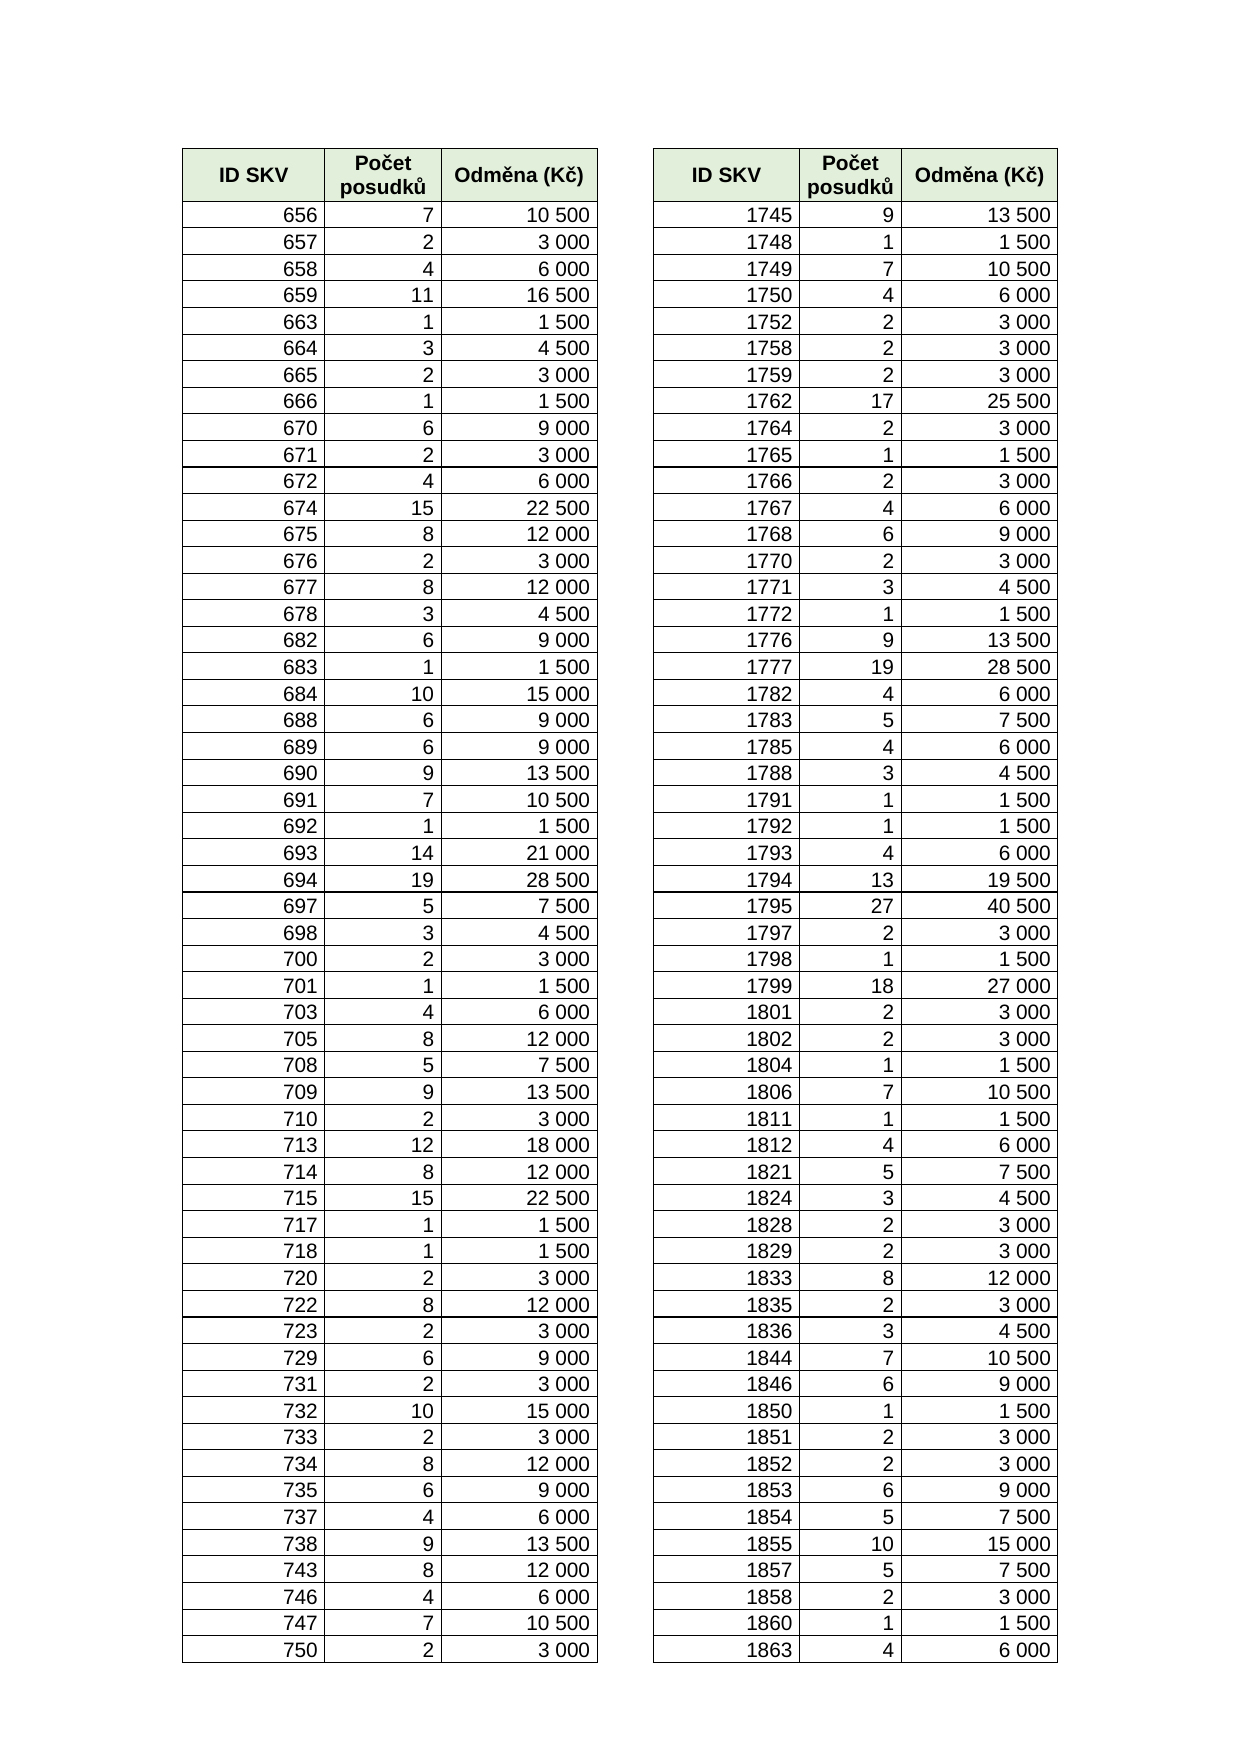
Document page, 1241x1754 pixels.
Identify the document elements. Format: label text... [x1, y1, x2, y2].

table_cell 733 [183, 1424, 324, 1449]
table_cell [598, 679, 653, 705]
table_cell 1 500 [902, 1105, 1057, 1130]
table_cell [598, 1609, 653, 1635]
table_cell 684 [183, 680, 324, 705]
table_cell 9 000 [442, 1344, 597, 1369]
table_cell 6 [325, 1477, 441, 1502]
table_cell 3 000 [902, 1025, 1057, 1051]
table_cell 1855 [654, 1530, 799, 1555]
table_cell 671 [183, 441, 324, 466]
table_cell 3 000 [442, 1105, 597, 1130]
table_cell 3 000 [442, 1636, 597, 1662]
table_cell 12 000 [442, 574, 597, 599]
table_cell 1 500 [442, 1211, 597, 1237]
table_cell 19 [800, 653, 901, 679]
table_cell 6 [325, 706, 441, 732]
table_cell 3 000 [442, 1371, 597, 1396]
table_cell 3 000 [902, 308, 1057, 333]
table_cell 3 000 [442, 441, 597, 466]
table_cell [598, 652, 653, 679]
table_cell 1 500 [442, 653, 597, 679]
table_cell 690 [183, 760, 324, 785]
table_cell 1770 [654, 547, 799, 573]
table_cell 720 [183, 1264, 324, 1290]
table_cell 10 500 [902, 1078, 1057, 1104]
table_cell 7 500 [902, 1158, 1057, 1183]
table_cell 40 500 [902, 893, 1057, 918]
table_cell 1824 [654, 1185, 799, 1210]
table_cell 10 [325, 680, 441, 705]
table_cell [598, 1423, 653, 1449]
table_cell [598, 1449, 653, 1476]
table_cell 2 [800, 1211, 901, 1237]
table_cell 2 [800, 335, 901, 360]
table_cell 1771 [654, 574, 799, 599]
table_cell 3 000 [902, 1211, 1057, 1237]
table_cell 12 000 [902, 1264, 1057, 1290]
table_cell 2 [325, 1264, 441, 1290]
table_cell 1846 [654, 1371, 799, 1396]
table_cell 1792 [654, 813, 799, 838]
table_cell 5 [800, 1503, 901, 1529]
table_cell 4 [800, 733, 901, 758]
table_cell 6 000 [442, 1503, 597, 1529]
table_cell 2 [800, 919, 901, 944]
table_cell 1 500 [442, 308, 597, 333]
table_cell 1863 [654, 1636, 799, 1662]
table_cell 6 [800, 1371, 901, 1396]
table_cell 1749 [654, 255, 799, 280]
table_cell 3 000 [902, 919, 1057, 944]
table_cell 1 [325, 308, 441, 333]
table_cell 1772 [654, 600, 799, 626]
table_cell 10 500 [442, 786, 597, 812]
table_cell 1 [325, 1211, 441, 1237]
table_cell 5 [800, 1158, 901, 1183]
table_cell 693 [183, 839, 324, 865]
table_cell 1851 [654, 1424, 799, 1449]
table_cell 6 000 [442, 999, 597, 1024]
table_cell 2 [325, 1371, 441, 1396]
table_cell 4 500 [442, 600, 597, 626]
table_cell 2 [325, 1105, 441, 1130]
table_cell [598, 838, 653, 865]
table_cell [598, 918, 653, 944]
table_cell 1 [800, 946, 901, 971]
table_cell [598, 945, 653, 971]
table_cell 1 [800, 600, 901, 626]
table_cell 1812 [654, 1131, 799, 1157]
table_cell 1765 [654, 441, 799, 466]
table_cell 3 000 [902, 335, 1057, 360]
table_cell [598, 520, 653, 546]
table_cell [598, 1370, 653, 1396]
table_cell 21 000 [442, 839, 597, 865]
table_cell [598, 1476, 653, 1502]
table_cell 9 000 [902, 1371, 1057, 1396]
table_cell 3 000 [442, 547, 597, 573]
table_cell 658 [183, 255, 324, 280]
table_cell 1 [800, 1397, 901, 1423]
table_cell [598, 1210, 653, 1237]
table_cell 9 000 [442, 1477, 597, 1502]
table_cell 1854 [654, 1503, 799, 1529]
table_cell 3 [325, 335, 441, 360]
table_cell [598, 1555, 653, 1582]
table_cell 1793 [654, 839, 799, 865]
table_cell 25 500 [902, 388, 1057, 413]
table_cell 13 500 [442, 1530, 597, 1555]
table_cell 657 [183, 228, 324, 254]
table_cell 1828 [654, 1211, 799, 1237]
table_cell 1764 [654, 414, 799, 440]
table_cell 1 500 [442, 972, 597, 998]
table_cell 1802 [654, 1025, 799, 1051]
table_cell 8 [325, 1025, 441, 1051]
table_cell 666 [183, 388, 324, 413]
table_cell 3 000 [902, 1291, 1057, 1316]
table_cell 1860 [654, 1610, 799, 1635]
table_cell 11 [325, 281, 441, 307]
table_cell 678 [183, 600, 324, 626]
table_cell 2 [800, 468, 901, 493]
table_cell 715 [183, 1185, 324, 1210]
table_cell 3 [800, 1185, 901, 1210]
table_cell 3 000 [902, 361, 1057, 387]
table_cell 6 [800, 521, 901, 546]
table_cell 2 [325, 547, 441, 573]
table_cell 1758 [654, 335, 799, 360]
table_cell 747 [183, 1610, 324, 1635]
table_cell 682 [183, 627, 324, 652]
table_cell 6 000 [902, 1636, 1057, 1662]
table_cell 1 [800, 1610, 901, 1635]
table_cell [598, 626, 653, 652]
table_cell 3 [800, 760, 901, 785]
table_header Odměna (Kč) [902, 149, 1057, 201]
table_cell [598, 1157, 653, 1183]
table_header [598, 148, 653, 201]
table_cell 1801 [654, 999, 799, 1024]
table_cell 3 [800, 574, 901, 599]
table_cell 713 [183, 1131, 324, 1157]
table_cell 3 000 [442, 1318, 597, 1343]
table_cell 4 [325, 255, 441, 280]
table_cell 1745 [654, 202, 799, 227]
table_cell 10 500 [902, 1344, 1057, 1369]
table_cell 1 [325, 972, 441, 998]
table_cell [598, 732, 653, 758]
table_cell 16 500 [442, 281, 597, 307]
table_cell 663 [183, 308, 324, 333]
table_cell 656 [183, 202, 324, 227]
table_header Odměna (Kč) [442, 149, 597, 201]
table_cell 12 000 [442, 1025, 597, 1051]
table_cell 1 500 [902, 946, 1057, 971]
table_cell 2 [800, 1424, 901, 1449]
table_cell 7 [800, 1078, 901, 1104]
table_cell 705 [183, 1025, 324, 1051]
table_cell [598, 998, 653, 1024]
table_cell 1783 [654, 706, 799, 732]
table_cell 22 500 [442, 1185, 597, 1210]
table_cell 1836 [654, 1318, 799, 1343]
table_cell 6 [325, 414, 441, 440]
table_cell 697 [183, 893, 324, 918]
table_header Počet posudků [325, 149, 441, 201]
table_cell 5 [325, 1052, 441, 1077]
table_cell 1795 [654, 893, 799, 918]
table_cell [598, 334, 653, 360]
table_cell 8 [325, 574, 441, 599]
table_cell 4 [325, 1503, 441, 1529]
table_cell 6 000 [902, 839, 1057, 865]
table_cell 1799 [654, 972, 799, 998]
table_cell 743 [183, 1556, 324, 1582]
table_cell 6 [325, 733, 441, 758]
table_cell [598, 1263, 653, 1290]
table_cell 1 [800, 1052, 901, 1077]
table_cell 15 [325, 494, 441, 519]
table_cell 8 [325, 1450, 441, 1476]
table_header ID SKV [183, 149, 324, 201]
table_cell 717 [183, 1211, 324, 1237]
table_cell 692 [183, 813, 324, 838]
table_cell 7 [325, 786, 441, 812]
table_cell [598, 1396, 653, 1423]
table_cell 12 000 [442, 1556, 597, 1582]
table_cell 19 [325, 866, 441, 891]
table_cell 12 000 [442, 1450, 597, 1476]
table_cell 9 [800, 202, 901, 227]
table_cell 2 [325, 1424, 441, 1449]
table_cell 6 000 [442, 255, 597, 280]
table_cell [598, 1529, 653, 1555]
table_cell 7 500 [442, 893, 597, 918]
table_cell 13 500 [902, 627, 1057, 652]
table_cell 3 [325, 600, 441, 626]
table_cell 737 [183, 1503, 324, 1529]
table_cell 1829 [654, 1238, 799, 1263]
table_header ID SKV [654, 149, 799, 201]
table_cell 12 000 [442, 1291, 597, 1316]
table_cell 22 500 [442, 494, 597, 519]
table_cell 1759 [654, 361, 799, 387]
table_cell [598, 1184, 653, 1210]
table_cell 731 [183, 1371, 324, 1396]
table_cell 675 [183, 521, 324, 546]
table_header Počet posudků [800, 149, 901, 201]
table_cell [598, 891, 653, 918]
table_cell 19 500 [902, 866, 1057, 891]
table_cell 1 500 [902, 600, 1057, 626]
table_cell 4 [325, 1583, 441, 1608]
table_cell 6 [325, 1344, 441, 1369]
table_cell 2 [325, 441, 441, 466]
table_cell 10 [800, 1530, 901, 1555]
table_cell 1 [800, 813, 901, 838]
table_cell 10 500 [442, 202, 597, 227]
table_cell 1850 [654, 1397, 799, 1423]
table_cell [598, 573, 653, 599]
table_cell 4 [800, 1636, 901, 1662]
table_cell 1748 [654, 228, 799, 254]
table_cell 17 [800, 388, 901, 413]
table_cell 735 [183, 1477, 324, 1502]
table_cell 1 500 [902, 786, 1057, 812]
table_cell 4 [800, 839, 901, 865]
table_cell 750 [183, 1636, 324, 1662]
table_cell [598, 1024, 653, 1051]
table_cell 4 [325, 999, 441, 1024]
table_cell 2 [325, 228, 441, 254]
table_cell 689 [183, 733, 324, 758]
table_cell 665 [183, 361, 324, 387]
table_cell 6 000 [902, 1131, 1057, 1157]
table_cell 3 000 [442, 1424, 597, 1449]
table_cell 1 500 [902, 813, 1057, 838]
table_cell [598, 1077, 653, 1104]
table_cell 708 [183, 1052, 324, 1077]
table_cell 701 [183, 972, 324, 998]
table_cell 4 500 [442, 919, 597, 944]
table_cell 18 000 [442, 1131, 597, 1157]
table_cell 1794 [654, 866, 799, 891]
table_cell 13 500 [902, 202, 1057, 227]
table_cell 9 000 [442, 706, 597, 732]
table_cell 6 000 [902, 494, 1057, 519]
table_cell 2 [800, 1025, 901, 1051]
table_cell 4 [800, 494, 901, 519]
table_cell [598, 1290, 653, 1316]
table_cell 2 [325, 1636, 441, 1662]
table_cell 6 [800, 1477, 901, 1502]
table_cell 8 [800, 1264, 901, 1290]
table_cell 4 500 [902, 574, 1057, 599]
table_cell 7 [800, 1344, 901, 1369]
table_cell [598, 865, 653, 891]
table_cell 2 [325, 1318, 441, 1343]
table_cell 688 [183, 706, 324, 732]
table_cell 1804 [654, 1052, 799, 1077]
table_cell 698 [183, 919, 324, 944]
table_cell 6 000 [442, 1583, 597, 1608]
table_cell 674 [183, 494, 324, 519]
table_cell 9 000 [902, 1477, 1057, 1502]
table_cell [598, 1130, 653, 1157]
table_cell 677 [183, 574, 324, 599]
table_cell 1785 [654, 733, 799, 758]
table_cell 7 500 [902, 1503, 1057, 1529]
table_cell 7 500 [902, 1556, 1057, 1582]
table_cell [598, 387, 653, 413]
table_cell 1768 [654, 521, 799, 546]
table_cell 6 [325, 627, 441, 652]
table_cell [598, 812, 653, 838]
table_cell 3 000 [902, 1424, 1057, 1449]
table_cell 700 [183, 946, 324, 971]
table_cell 718 [183, 1238, 324, 1263]
table_cell 8 [325, 1158, 441, 1183]
table_cell 3 000 [902, 547, 1057, 573]
table_cell 7 500 [902, 706, 1057, 732]
table_cell 4 [800, 281, 901, 307]
table_cell 6 000 [902, 680, 1057, 705]
table_cell 1 [800, 786, 901, 812]
table_cell 4 500 [442, 335, 597, 360]
table_cell 1 500 [902, 1397, 1057, 1423]
table_cell 1776 [654, 627, 799, 652]
table_cell 9 [800, 627, 901, 652]
table_cell 1 [325, 653, 441, 679]
table_cell 28 500 [442, 866, 597, 891]
table_cell 6 000 [442, 468, 597, 493]
table_cell 27 000 [902, 972, 1057, 998]
table_cell 2 [800, 999, 901, 1024]
table_cell 1821 [654, 1158, 799, 1183]
table_cell 746 [183, 1583, 324, 1608]
table_cell [598, 546, 653, 573]
table_cell 1858 [654, 1583, 799, 1608]
table_cell 2 [800, 361, 901, 387]
table_cell [598, 759, 653, 785]
table_cell [598, 705, 653, 732]
table_cell 6 000 [902, 733, 1057, 758]
table_cell [598, 280, 653, 307]
table_cell 1752 [654, 308, 799, 333]
table_cell [598, 493, 653, 519]
table_cell 1782 [654, 680, 799, 705]
table_cell 15 000 [442, 1397, 597, 1423]
table_cell [598, 1635, 653, 1662]
table_cell 1806 [654, 1078, 799, 1104]
table_cell 9 [325, 1078, 441, 1104]
table_cell 14 [325, 839, 441, 865]
table_cell [598, 1316, 653, 1343]
table_cell 7 500 [442, 1052, 597, 1077]
table_cell 4 500 [902, 1318, 1057, 1343]
table_cell 691 [183, 786, 324, 812]
table_cell 1 500 [442, 813, 597, 838]
table_cell 1 [800, 1105, 901, 1130]
table_cell 5 [800, 1556, 901, 1582]
table_cell 15 000 [902, 1530, 1057, 1555]
table_cell 4 500 [902, 760, 1057, 785]
table_cell 722 [183, 1291, 324, 1316]
table_cell 1797 [654, 919, 799, 944]
table_cell 738 [183, 1530, 324, 1555]
table_cell 3 000 [902, 999, 1057, 1024]
table_cell 7 [325, 202, 441, 227]
table_cell 1798 [654, 946, 799, 971]
table_cell 1 500 [902, 228, 1057, 254]
table_cell 3 000 [442, 1264, 597, 1290]
table_cell 6 000 [902, 281, 1057, 307]
table_cell 1750 [654, 281, 799, 307]
table_cell [598, 201, 653, 227]
table_cell 9 000 [442, 627, 597, 652]
table_cell 1 [800, 441, 901, 466]
table_cell 8 [325, 521, 441, 546]
table_cell 659 [183, 281, 324, 307]
table_cell 732 [183, 1397, 324, 1423]
table_cell 1852 [654, 1450, 799, 1476]
table_cell 13 [800, 866, 901, 891]
table_cell 9 [325, 760, 441, 785]
table_cell 2 [800, 1583, 901, 1608]
table_cell 1 [325, 813, 441, 838]
table_cell 1791 [654, 786, 799, 812]
table_cell 1767 [654, 494, 799, 519]
table_cell 7 [325, 1610, 441, 1635]
table_cell 9 000 [442, 733, 597, 758]
table_cell 9 [325, 1530, 441, 1555]
table_cell 10 500 [442, 1610, 597, 1635]
table_cell 3 000 [442, 361, 597, 387]
table_cell 3 000 [902, 1583, 1057, 1608]
table_cell 3 000 [902, 468, 1057, 493]
table_cell 3 000 [902, 1238, 1057, 1263]
table_cell [598, 227, 653, 254]
table_cell [598, 1104, 653, 1130]
table_cell 9 000 [902, 521, 1057, 546]
table_cell 1835 [654, 1291, 799, 1316]
table_cell 27 [800, 893, 901, 918]
table_cell 664 [183, 335, 324, 360]
table_cell 1 [325, 1238, 441, 1263]
table_cell 3 000 [902, 414, 1057, 440]
table_cell 3 000 [442, 946, 597, 971]
table_cell 4 [800, 680, 901, 705]
table_cell 2 [325, 946, 441, 971]
table_cell 1857 [654, 1556, 799, 1582]
table_cell 2 [800, 308, 901, 333]
table_cell 15 000 [442, 680, 597, 705]
table_cell [598, 599, 653, 626]
table_cell [598, 360, 653, 387]
table_cell 709 [183, 1078, 324, 1104]
table_cell [598, 254, 653, 280]
table_cell 4 500 [902, 1185, 1057, 1210]
table_cell [598, 785, 653, 812]
table_cell 5 [800, 706, 901, 732]
table_cell [598, 1237, 653, 1263]
table_cell 734 [183, 1450, 324, 1476]
table_cell 1 500 [902, 1052, 1057, 1077]
table_cell 15 [325, 1185, 441, 1210]
table_cell 9 000 [442, 414, 597, 440]
table_cell 714 [183, 1158, 324, 1183]
table_cell 1844 [654, 1344, 799, 1369]
table_cell 1762 [654, 388, 799, 413]
table_cell 2 [800, 547, 901, 573]
table_cell 710 [183, 1105, 324, 1130]
table_cell 4 [325, 468, 441, 493]
table_cell [598, 1582, 653, 1608]
table_cell 12 000 [442, 521, 597, 546]
table_cell 723 [183, 1318, 324, 1343]
table_cell [598, 1502, 653, 1529]
table_cell 2 [800, 1450, 901, 1476]
table_cell 676 [183, 547, 324, 573]
table_cell 2 [800, 414, 901, 440]
table_cell 1 500 [442, 1238, 597, 1263]
table_cell 8 [325, 1291, 441, 1316]
table_cell 1853 [654, 1477, 799, 1502]
table_cell [598, 466, 653, 493]
table_cell 1 [800, 228, 901, 254]
table_cell [598, 307, 653, 333]
table_cell 683 [183, 653, 324, 679]
table_cell 8 [325, 1556, 441, 1582]
table_cell 1 500 [902, 1610, 1057, 1635]
table_cell 18 [800, 972, 901, 998]
table_cell 1 500 [442, 388, 597, 413]
table_cell 3 [325, 919, 441, 944]
table_cell 3 000 [442, 228, 597, 254]
table_cell 1 500 [902, 441, 1057, 466]
table_cell 1833 [654, 1264, 799, 1290]
table_cell 670 [183, 414, 324, 440]
table_cell [598, 1051, 653, 1077]
table_cell [598, 1343, 653, 1369]
table_cell 4 [800, 1131, 901, 1157]
table_cell [598, 971, 653, 998]
table_cell 10 500 [902, 255, 1057, 280]
table_cell 1777 [654, 653, 799, 679]
table_cell 2 [800, 1291, 901, 1316]
table_cell 3 000 [902, 1450, 1057, 1476]
table_cell 1766 [654, 468, 799, 493]
table_cell 28 500 [902, 653, 1057, 679]
table_cell 12 000 [442, 1158, 597, 1183]
table_cell 694 [183, 866, 324, 891]
table_cell 1788 [654, 760, 799, 785]
table_cell 1811 [654, 1105, 799, 1130]
table_cell 2 [325, 361, 441, 387]
table_cell 5 [325, 893, 441, 918]
table_cell 672 [183, 468, 324, 493]
table_cell 10 [325, 1397, 441, 1423]
table_cell 12 [325, 1131, 441, 1157]
table_cell 703 [183, 999, 324, 1024]
table_cell 3 [800, 1318, 901, 1343]
table_cell 2 [800, 1238, 901, 1263]
table_cell 7 [800, 255, 901, 280]
table_cell 1 [325, 388, 441, 413]
table_cell 13 500 [442, 1078, 597, 1104]
table_cell [598, 413, 653, 440]
table_cell [598, 440, 653, 466]
table_cell 13 500 [442, 760, 597, 785]
table_cell 729 [183, 1344, 324, 1369]
